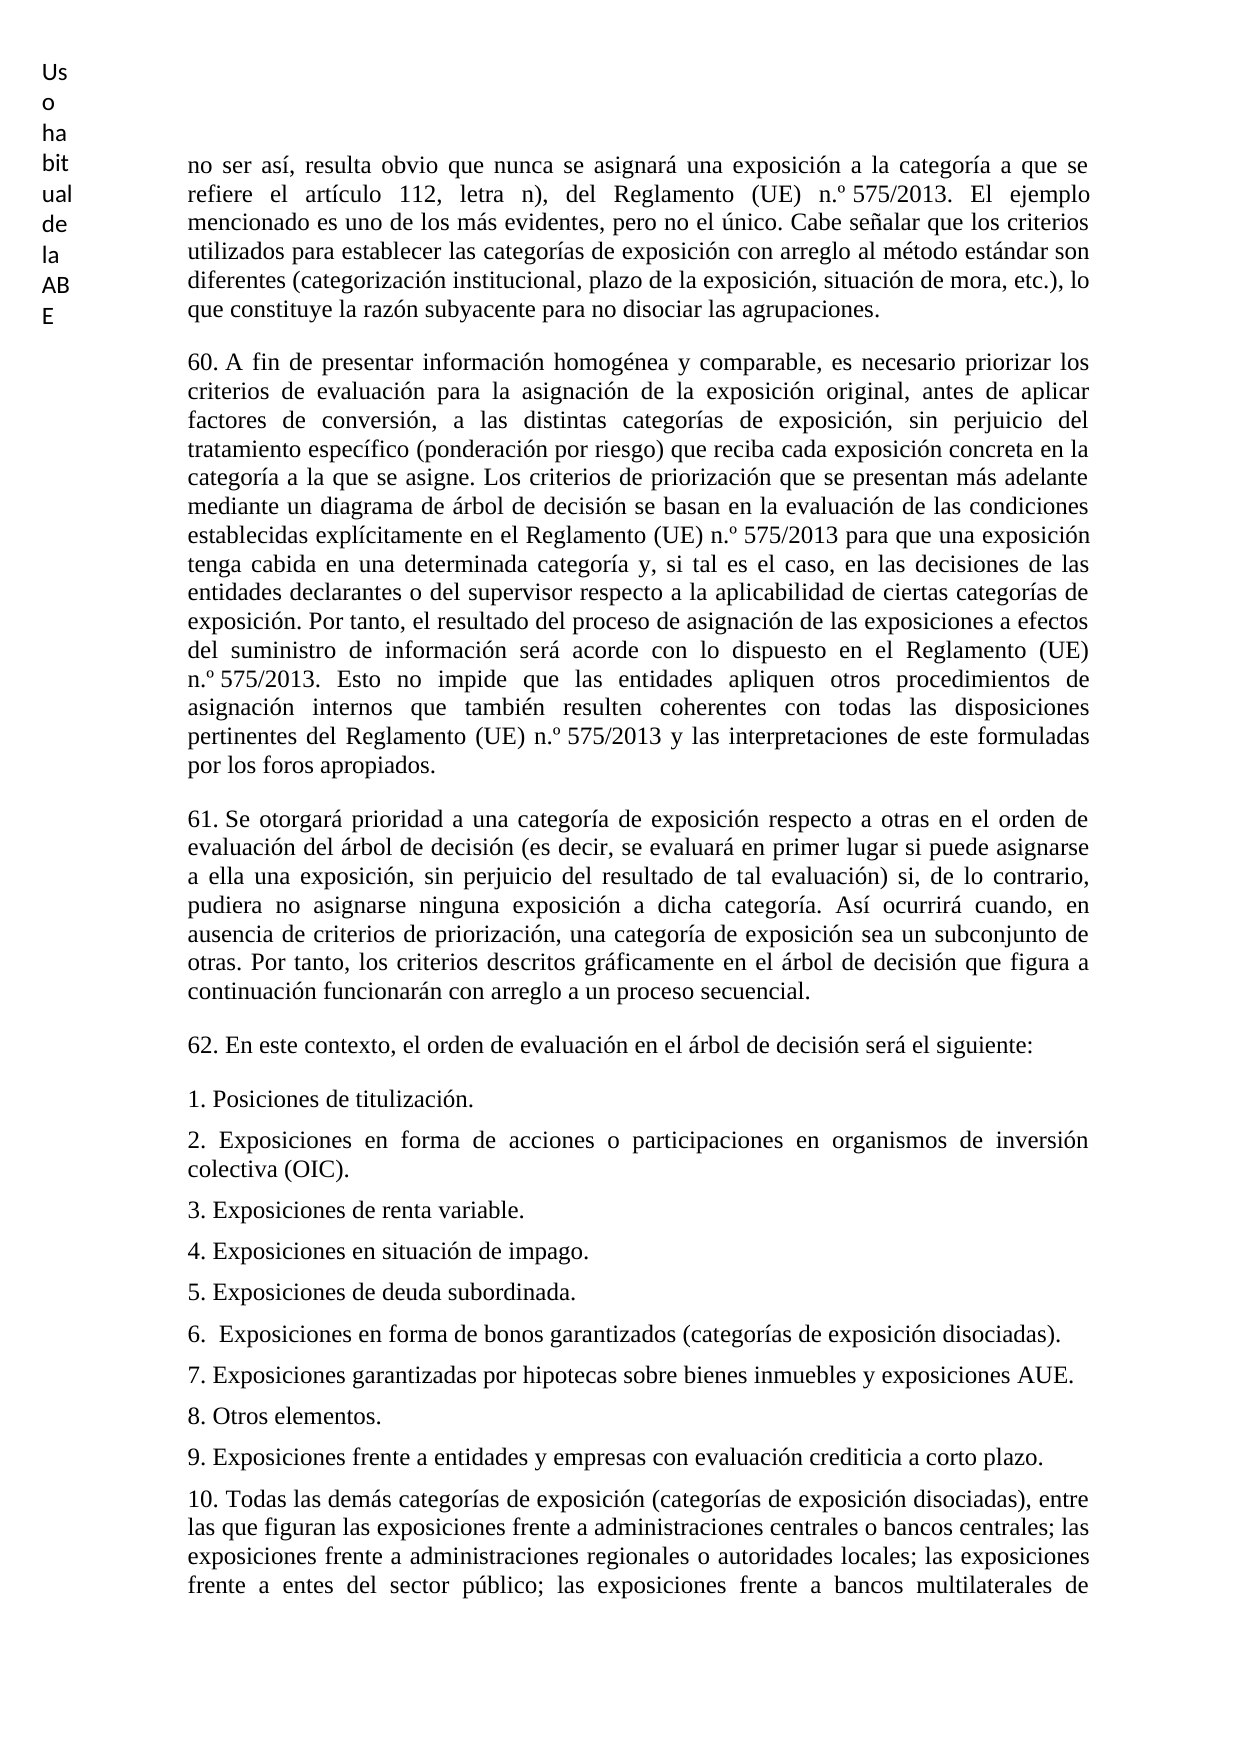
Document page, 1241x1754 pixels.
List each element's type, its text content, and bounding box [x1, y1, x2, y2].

text 6. Exposiciones en forma de bonos garantizados (categorías de exposición disociadas). [187, 1319, 1090, 1347]
text 9. Exposiciones frente a entidades y empresas con evaluación crediticia a corto plazo. [187, 1442, 1090, 1471]
text 2. Exposiciones en forma de acciones o participaciones en organismos de inversión colectiva (OIC). [187, 1125, 1090, 1182]
text 8. Otros elementos. [187, 1401, 1090, 1430]
text 4. Exposiciones en situación de impago. [187, 1236, 1090, 1265]
text 3. Exposiciones de renta variable. [187, 1195, 1090, 1224]
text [187, 1484, 1090, 1599]
text 1. Posiciones de titulización. [187, 1084, 1090, 1112]
text 7. Exposiciones garantizadas por hipotecas sobre bienes inmuebles y exposiciones AUE. [187, 1360, 1090, 1389]
text 5. Exposiciones de deuda subordinada. [187, 1277, 1090, 1306]
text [187, 150, 1090, 322]
